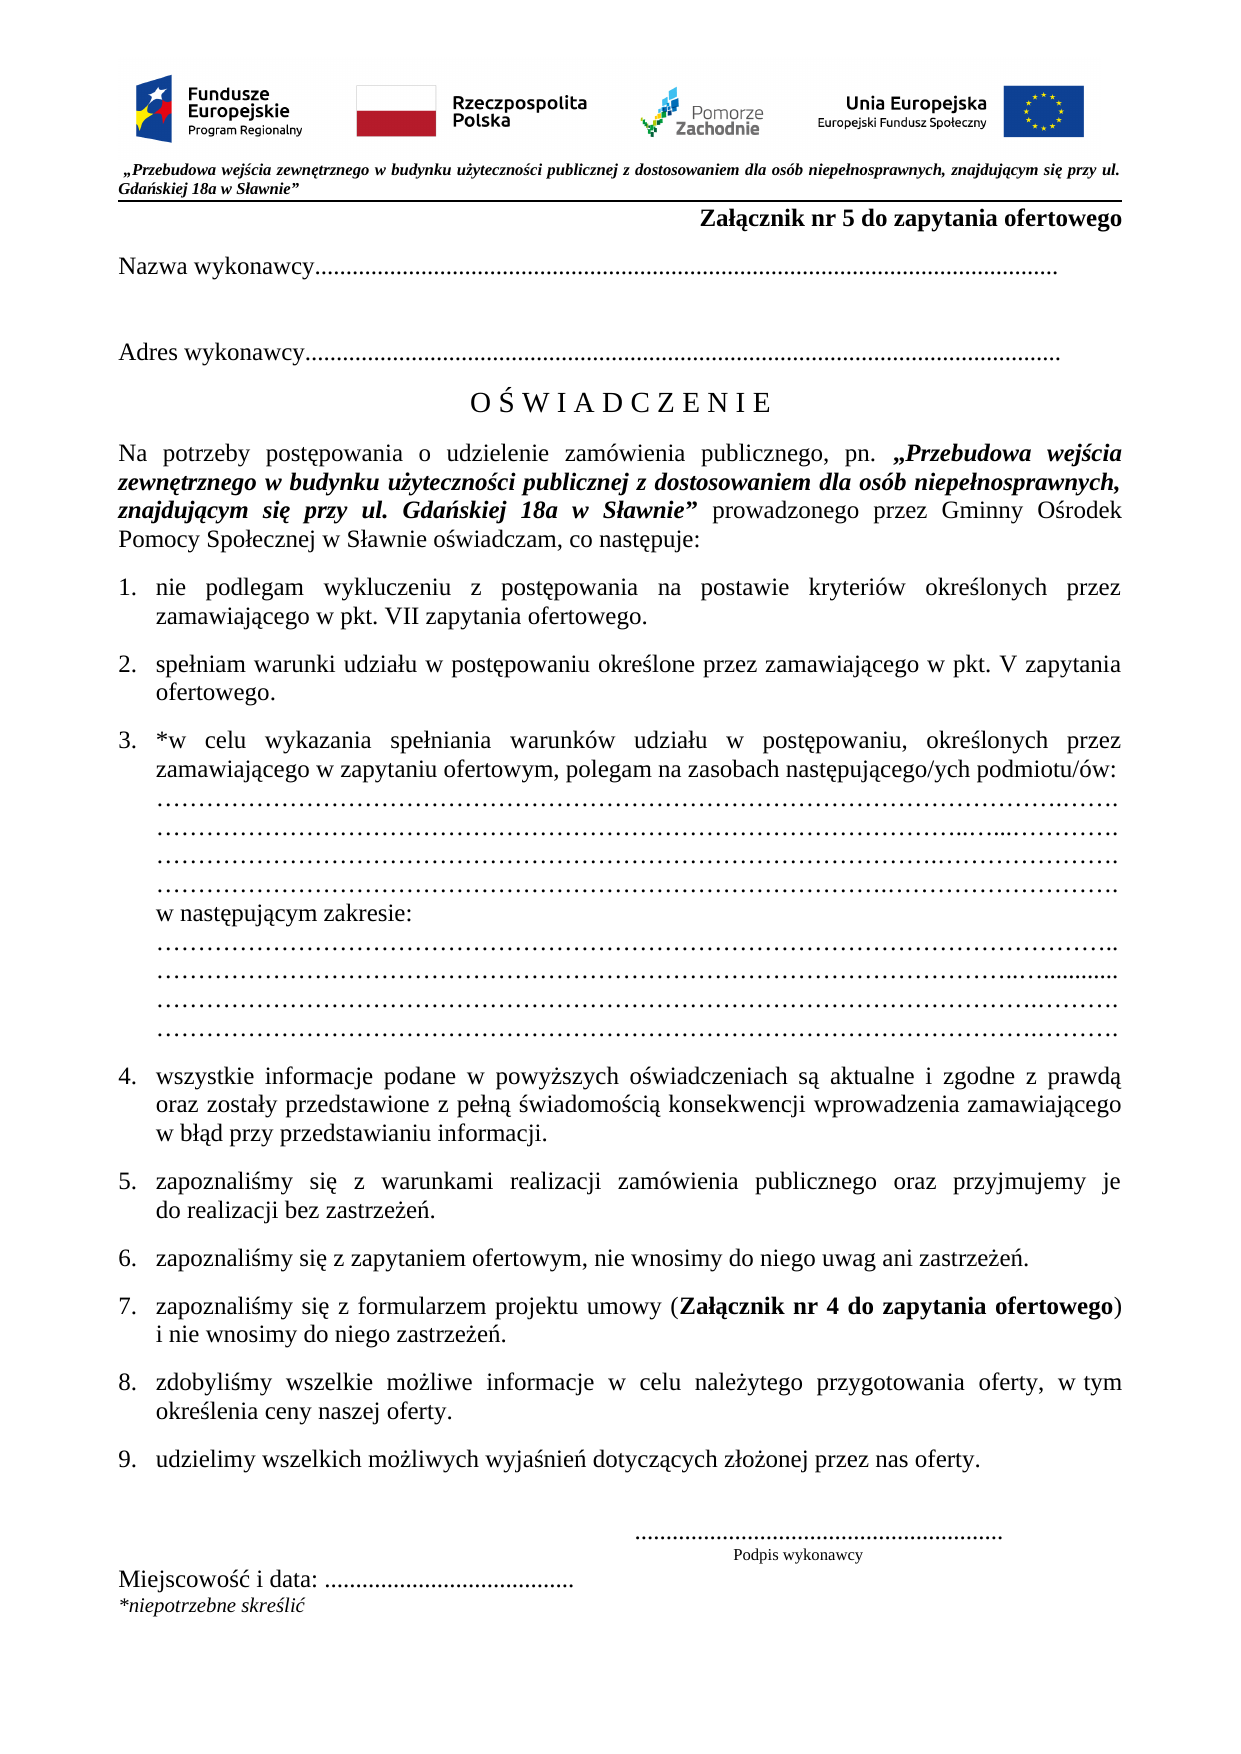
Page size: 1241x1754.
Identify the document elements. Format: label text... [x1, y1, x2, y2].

text …………………………………………………………………………………………………….. [156, 927, 1122, 955]
text …………………………………………………………………………………………….………. [156, 1013, 1122, 1042]
list spełniam warunki udziału w postępowaniu określone przez zamawiającego w pkt. V zapytania ofertowego. [118, 649, 1122, 706]
list zapoznaliśmy się z formularzem projektu umowy (Załącznik nr 4 do zapytania ofertowego) i nie wnosimy do niego zastrzeżeń. [118, 1291, 1122, 1348]
list udzielimy wszelkich możliwych wyjaśnień dotyczących złożonej przez nas oferty. [118, 1444, 1122, 1473]
text …………………………………………………………………………………………..…............ [156, 955, 1122, 984]
text *niepotrzebne skreślić [118, 1593, 1115, 1617]
text Nazwa wykonawcy....................................................................................................................... [118, 251, 1122, 280]
text w następującym zakresie: [156, 898, 1122, 927]
text Załącznik nr 5 do zapytania ofertowego [118, 203, 1122, 232]
text Na potrzeby postępowania o udzielenie zamówienia publicznego, pn. „Przebudowa wejścia zewnętrznego w budynku użyteczności publicznej z dostosowaniem dla osób niepełnosprawnych, znajdującym się przy ul. Gdańskiej 18a w Sławnie” prowadzonego przez Gminny Ośrodek Pomocy Społecznej w Sławnie oświadczam, co następuje: [118, 438, 1122, 553]
text Miejscowość i data: ........................................ [118, 1564, 1122, 1593]
list zapoznaliśmy się z warunkami realizacji zamówienia publicznego oraz przyjmujemy je do realizacji bez zastrzeżeń. [118, 1166, 1122, 1224]
list zdobyliśmy wszelkie możliwe informacje w celu należytego przygotowania oferty, w tym określenia ceny naszej oferty. [118, 1367, 1122, 1425]
list *w celu wykazania spełniania warunków udziału w postępowaniu, określonych przez zamawiającego w zapytaniu ofertowym, polegam na zasobach następującego/ych podmiotu/ów: [118, 725, 1122, 783]
text Podpis wykonawcy [708, 1545, 1122, 1564]
text …………………………………………………………………………………………….………. [156, 984, 1122, 1013]
text ……………………………………………………………………………………………….…….……………………………………………………………………………………..…...………….………………………………………………………………………………….………………….…………………………………………………………………………….………………………. [156, 783, 1122, 898]
list nie podlegam wykluczeniu z postępowania na postawie kryteriów określonych przez zamawiającego w pkt. VII zapytania ofertowego. [118, 572, 1122, 629]
subtitle O Ś W I A D C Z E N I E [118, 385, 1122, 419]
picture [118, 57, 1102, 160]
list wszystkie informacje podane w powyższych oświadczeniach są aktualne i zgodne z prawdą oraz zostały przedstawione z pełną świadomością konsekwencji wprowadzenia zamawiającego w błąd przy przedstawianiu informacji. [118, 1061, 1122, 1147]
list zapoznaliśmy się z zapytaniem ofertowym, nie wnosimy do niego uwag ani zastrzeżeń. [118, 1243, 1122, 1272]
text Adres wykonawcy......................................................................................................................... [118, 337, 1122, 366]
text ........................................................... [561, 1516, 1122, 1545]
